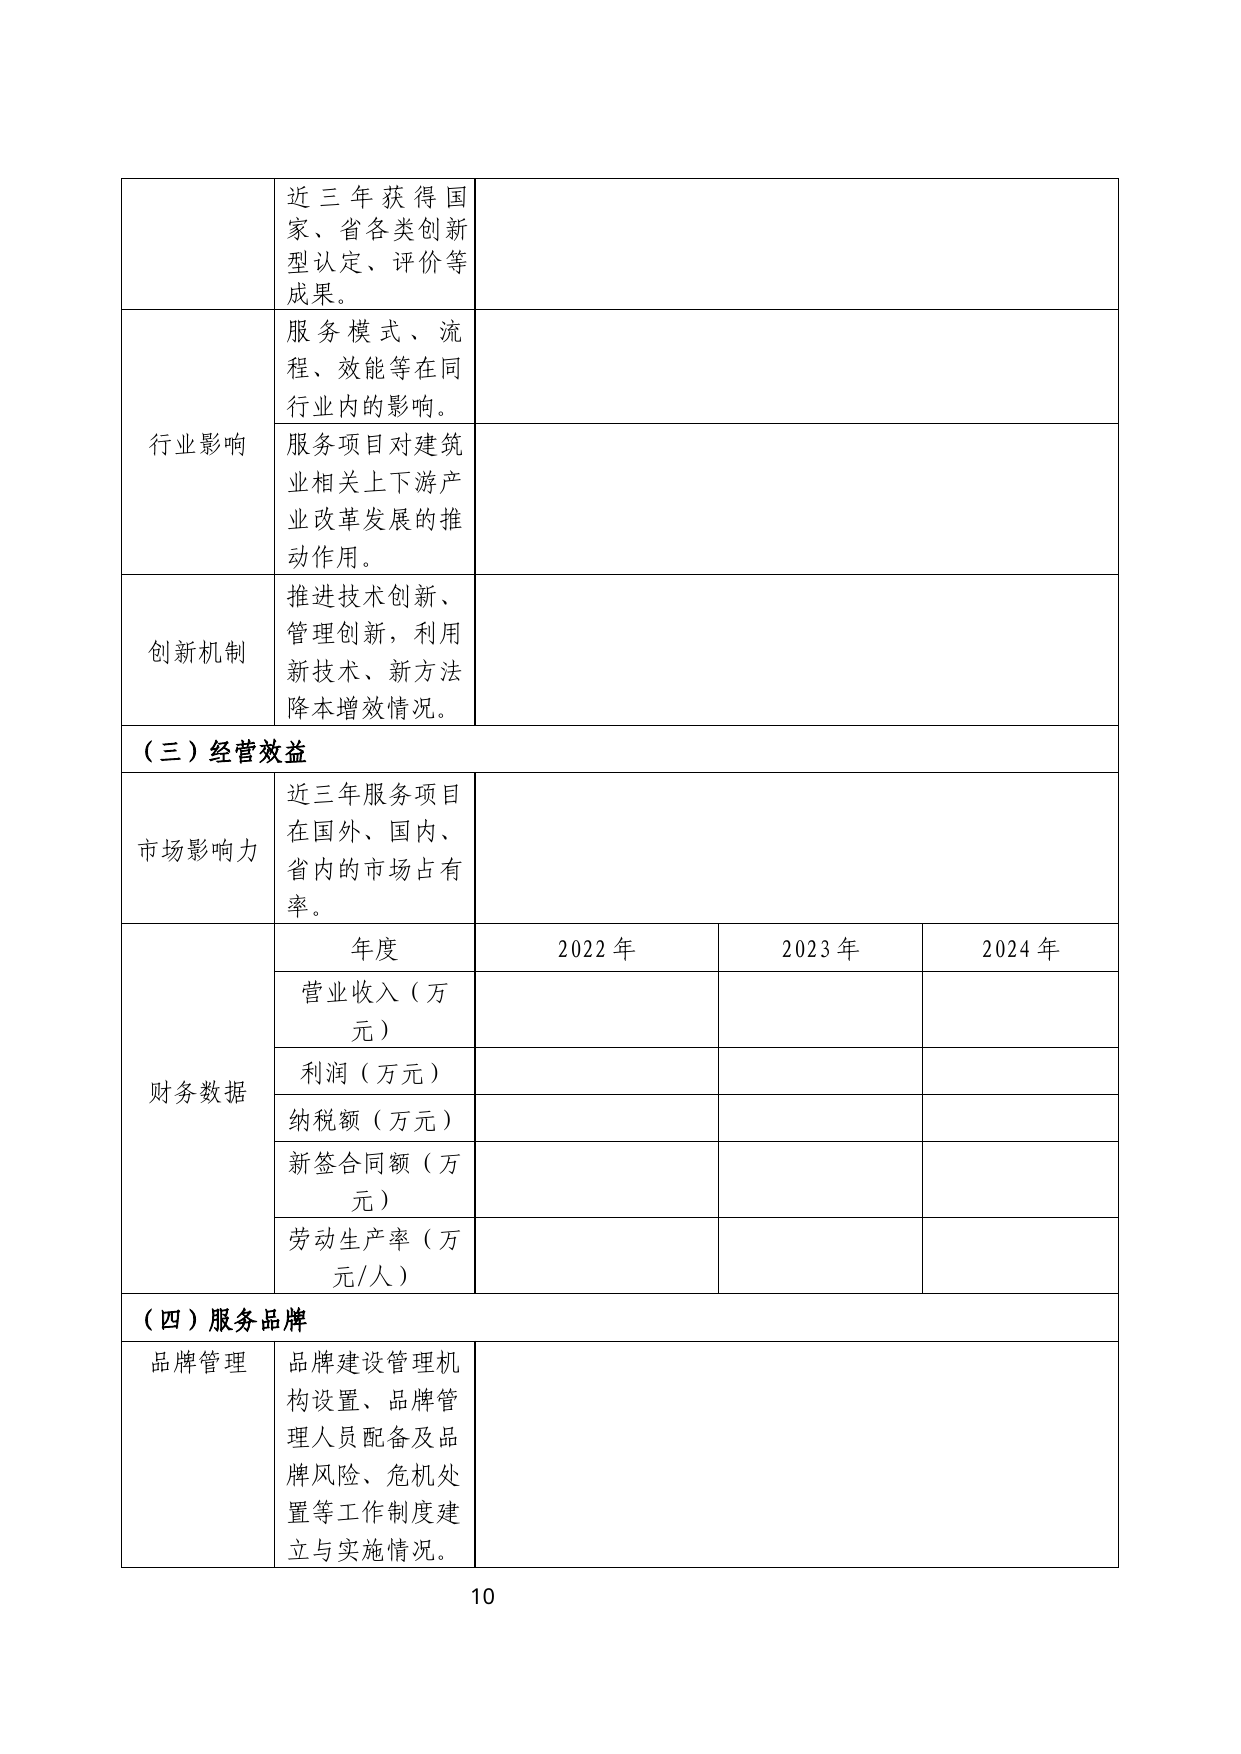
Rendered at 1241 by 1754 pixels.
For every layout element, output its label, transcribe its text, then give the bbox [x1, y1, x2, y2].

table_cell 行业影响 [122, 310, 274, 574]
table_cell [476, 773, 1118, 923]
table_cell 营业收入（万元） [275, 972, 474, 1047]
table_cell 劳动生产率（万元/人） [275, 1218, 474, 1293]
table_cell （四）服务品牌 [122, 1294, 1118, 1341]
table_cell 服务模式、流程、效能等在同行业内的影响。 [275, 310, 474, 423]
table_cell 年度 [275, 924, 474, 971]
table_cell [923, 1048, 1118, 1094]
table_cell [719, 1095, 922, 1141]
table_cell [476, 1048, 718, 1094]
table_cell 创新机制 [122, 575, 274, 725]
table_cell 2024年 [923, 924, 1118, 971]
table_cell 新签合同额（万元） [275, 1142, 474, 1217]
table_cell [476, 179, 1118, 309]
table_cell [923, 1142, 1118, 1217]
table_cell 财务数据 [122, 924, 274, 1293]
table_cell 市场影响力 [122, 773, 274, 923]
table_cell [476, 972, 718, 1047]
table_cell 利润（万元） [275, 1048, 474, 1094]
table_cell [719, 972, 922, 1047]
table_cell 2022年 [476, 924, 718, 971]
table_cell [476, 1095, 718, 1141]
table_cell 推进技术创新、管理创新，利用新技术、新方法降本增效情况。 [275, 575, 474, 725]
table_cell 品牌建设管理机构设置、品牌管理人员配备及品牌风险、危机处置等工作制度建立与实施情况。 [275, 1342, 474, 1567]
table_cell 近三年服务项目在国外、国内、省内的市场占有率。 [275, 773, 474, 923]
table_cell 品牌管理 [122, 1342, 274, 1567]
table_cell 近三年获得国家、省各类创新型认定、评价等成果。 [275, 179, 474, 309]
table_cell [476, 310, 1118, 423]
table_cell [923, 972, 1118, 1047]
table_cell （三）经营效益 [122, 726, 1118, 772]
table_cell 服务项目对建筑业相关上下游产业改革发展的推动作用。 [275, 424, 474, 574]
table_cell [923, 1218, 1118, 1293]
table_cell [476, 1218, 718, 1293]
table_cell [476, 1142, 718, 1217]
table_cell [923, 1095, 1118, 1141]
table_cell [476, 1342, 1118, 1567]
table_cell [719, 1142, 922, 1217]
table_cell 2023年 [719, 924, 922, 971]
table_cell [719, 1048, 922, 1094]
table_cell [476, 424, 1118, 574]
table_cell [476, 575, 1118, 725]
table_cell [719, 1218, 922, 1293]
table_cell 纳税额（万元） [275, 1095, 474, 1141]
